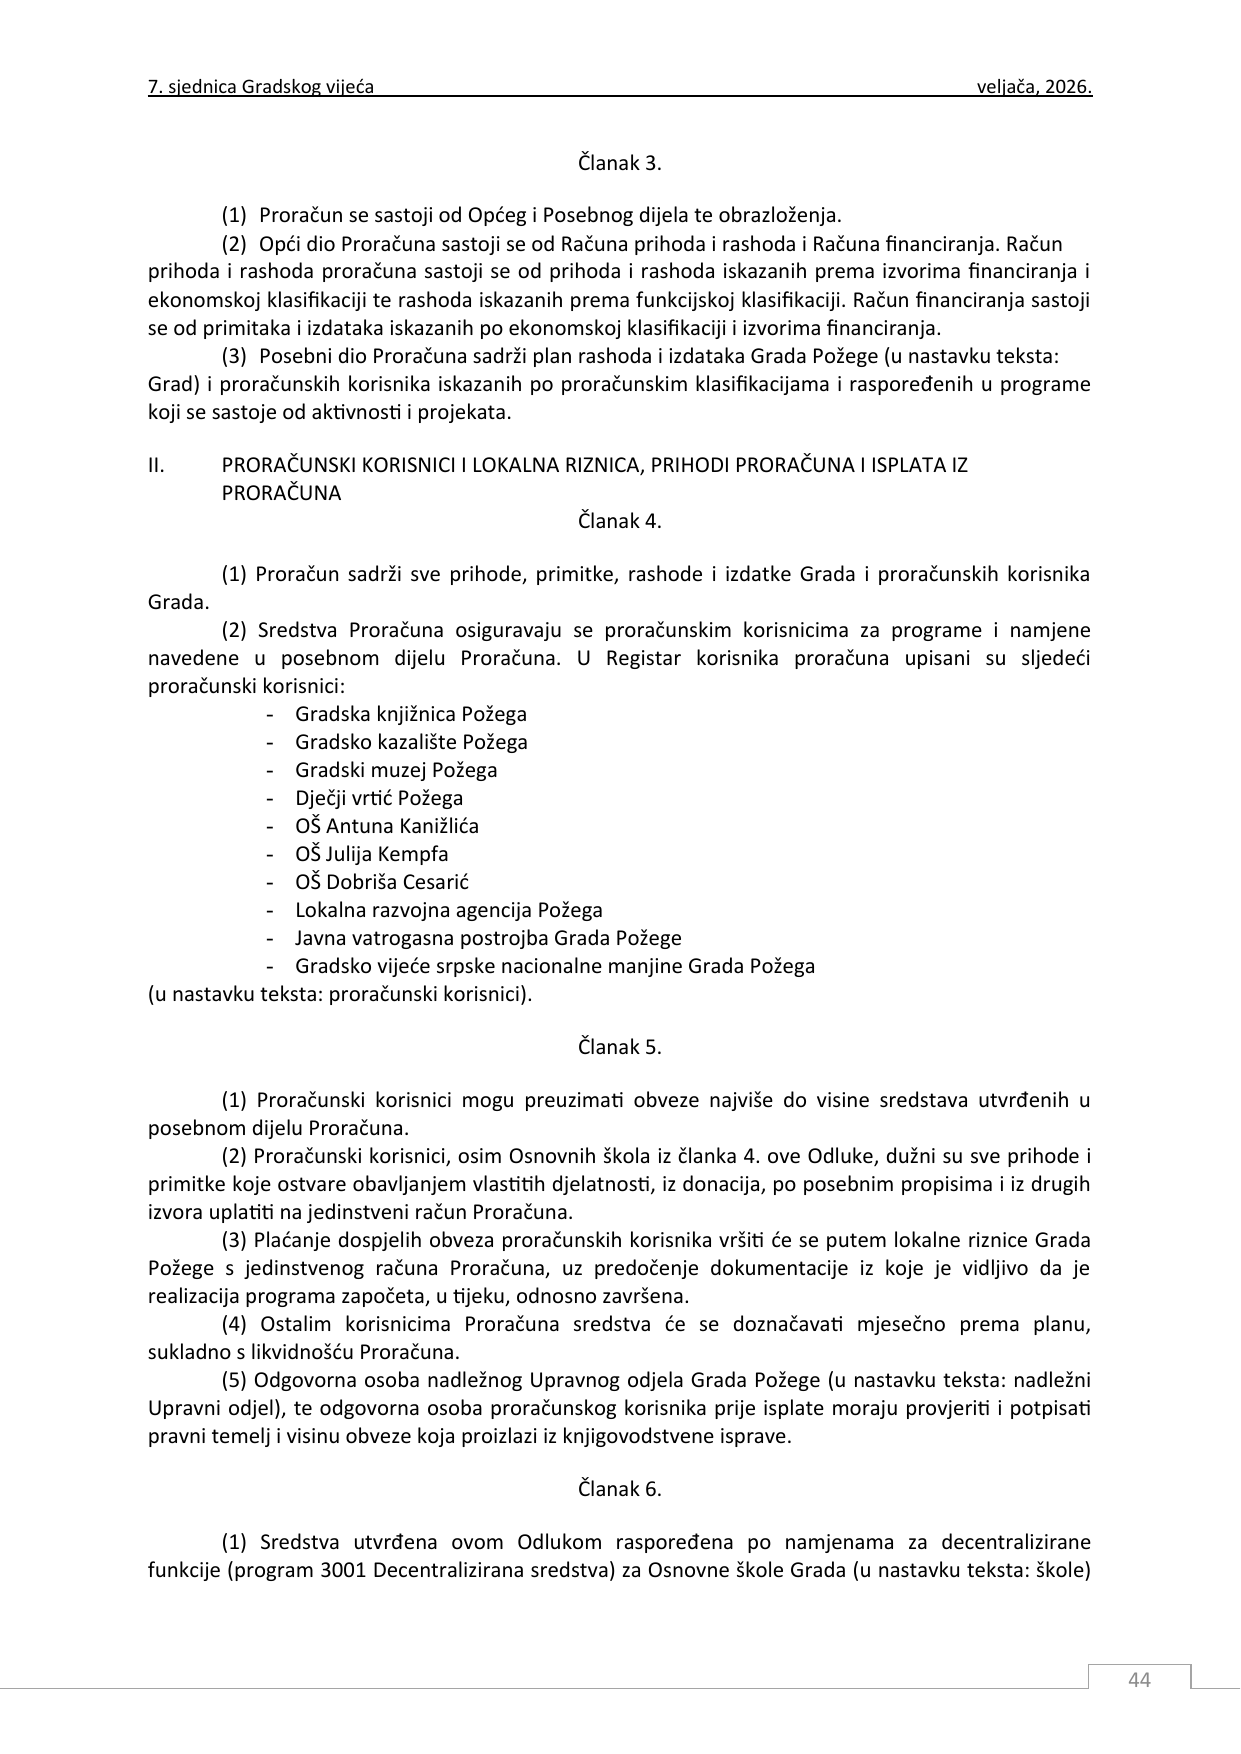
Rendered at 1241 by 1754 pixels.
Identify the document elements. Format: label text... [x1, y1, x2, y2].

list Opći dio Proračuna sastoji se od Računa prihoda i rashoda i Računa financiranja. Račun [221, 229, 1093, 257]
text (2) Sredstva Proračuna osiguravaju se proračunskim korisnicima za programe i namjene navedene u posebnom dijelu Proračuna. U Registar korisnika proračuna upisani su sljedeći proračunski korisnici: [148, 615, 1093, 699]
text (1) Proračun sadrži sve prihode, primitke, rashode i izdatke Grada i proračunskih korisnika Grada. [148, 559, 1093, 615]
text Članak 5. [148, 1032, 1093, 1060]
list Gradski muzej Požega [236, 755, 1093, 783]
list Gradsko kazalište Požega [236, 727, 1093, 755]
list Gradska knjižnica Požega [236, 699, 1093, 727]
text Članak 6. [148, 1474, 1093, 1502]
text Članak 3. [148, 148, 1093, 176]
text prihoda i rashoda proračuna sastoji se od prihoda i rashoda iskazanih prema izvorima financiranja i ekonomskoj klasifikaciji te rashoda iskazanih prema funkcijskoj klasifikaciji. Račun financiranja sastoji se od primitaka i izdataka iskazanih po ekonomskoj klasifikaciji i izvorima financiranja. [148, 257, 1093, 341]
list Proračun se sastoji od Općeg i Posebnog dijela te obrazloženja. [221, 201, 1093, 229]
text (5) Odgovorna osoba nadležnog Upravnog odjela Grada Požege (u nastavku teksta: nadležni Upravni odjel), te odgovorna osoba proračunskog korisnika prije isplate moraju provjeriti i potpisati pravni temelj i visinu obveze koja proizlazi iz knjigovodstvene isprave. [148, 1365, 1093, 1449]
list OŠ Dobriša Cesarić [236, 867, 1093, 895]
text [148, 1527, 1093, 1583]
list Dječji vrtić Požega [236, 783, 1093, 811]
list OŠ Antuna Kanižlića [236, 811, 1093, 839]
text Članak 4. [148, 506, 1093, 534]
list Gradsko vijeće srpske nacionalne manjine Grada Požega [236, 951, 1093, 979]
text II. PRORAČUNSKI KORISNICI I LOKALNA RIZNICA, PRIHODI PRORAČUNA I ISPLATA IZ PRORAČUNA [148, 450, 1093, 506]
text (3) Plaćanje dospjelih obveza proračunskih korisnika vršiti će se putem lokalne riznice Grada Požege s jedinstvenog računa Proračuna, uz predočenje dokumentacije iz koje je vidljivo da je realizacija programa započeta, u tijeku, odnosno završena. [148, 1225, 1093, 1309]
list Javna vatrogasna postrojba Grada Požege [236, 923, 1093, 951]
list Posebni dio Proračuna sadrži plan rashoda i izdataka Grada Požege (u nastavku teksta: [221, 341, 1093, 369]
list Lokalna razvojna agencija Požega [236, 895, 1093, 923]
text (4) Ostalim korisnicima Proračuna sredstva će se doznačavati mjesečno prema planu, sukladno s likvidnošću Proračuna. [148, 1309, 1093, 1365]
text (u nastavku teksta: proračunski korisnici). [148, 979, 1093, 1007]
text (1) Proračunski korisnici mogu preuzimati obveze najviše do visine sredstava utvrđenih u posebnom dijelu Proračuna. [148, 1085, 1093, 1141]
text Grad) i proračunskih korisnika iskazanih po proračunskim klasifikacijama i raspoređenih u programe koji se sastoje od aktivnosti i projekata. [148, 369, 1093, 425]
text (2) Proračunski korisnici, osim Osnovnih škola iz članka 4. ove Odluke, dužni su sve prihode i primitke koje ostvare obavljanjem vlastitih djelatnosti, iz donacija, po posebnim propisima i iz drugih izvora uplatiti na jedinstveni račun Proračuna. [148, 1141, 1093, 1225]
list OŠ Julija Kempfa [236, 839, 1093, 867]
